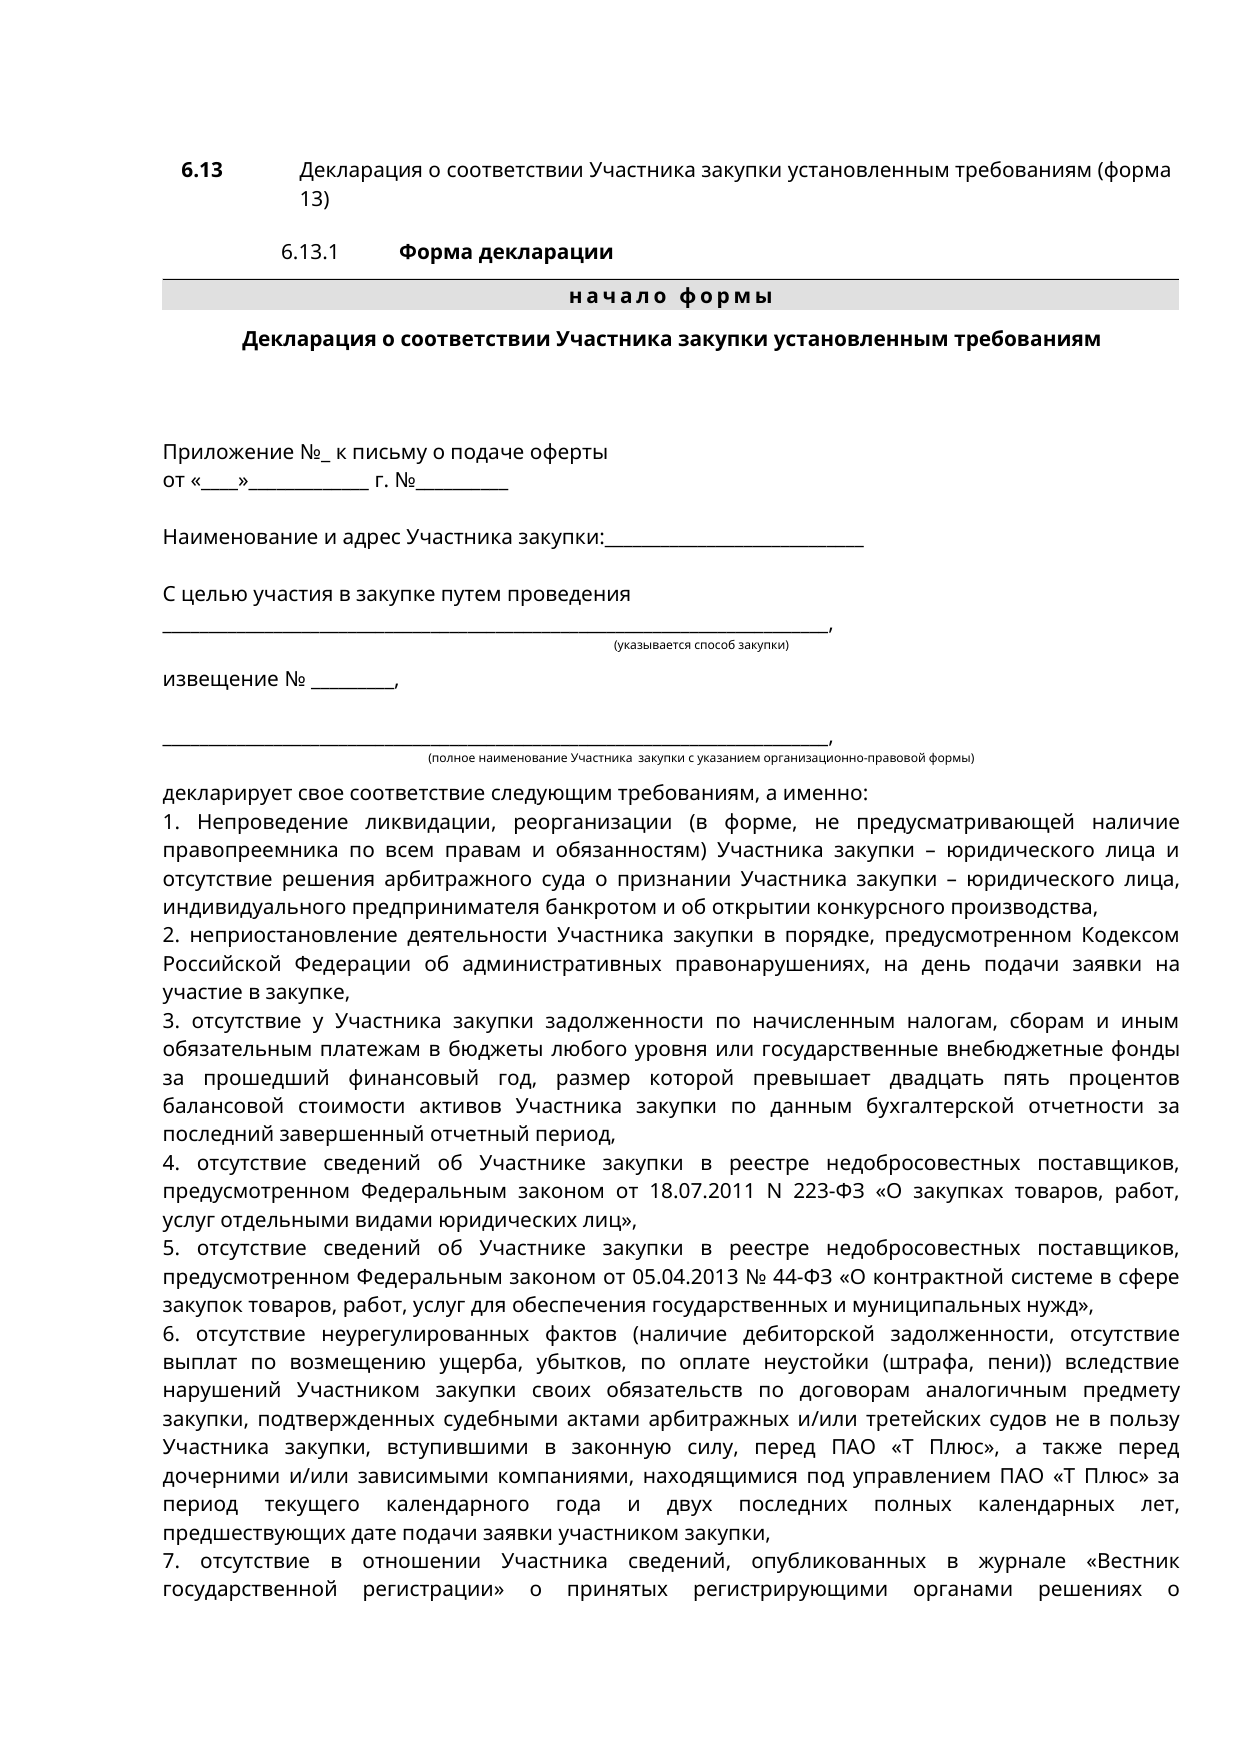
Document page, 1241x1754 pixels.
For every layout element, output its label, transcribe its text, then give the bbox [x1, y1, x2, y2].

text Наименование и адрес Участника закупки:____________________________ [162, 522, 1181, 551]
text 3. отсутствие у Участника закупки задолженности по начисленным налогам, сборам и иным обязательным платежам в бюджеты любого уровня или государственные внебюджетные фонды за прошедший финансовый год, размер которой превышает двадцать пять процентов балансовой стоимости активов Участника закупки по данным бухгалтерской отчетности за последний завершенный отчетный период, [162, 1006, 1181, 1148]
text 2. неприостановление деятельности Участника закупки в порядке, предусмотренном Кодексом Российской Федерации об административных правонарушениях, на день подачи заявки на участие в закупке, [162, 921, 1181, 1006]
text 5. отсутствие сведений об Участнике закупки в реестре недобросовестных поставщиков, предусмотренном Федеральным законом от 05.04.2013 № 44-ФЗ «О контрактной системе в сфере закупок товаров, работ, услуг для обеспечения государственных и муниципальных нужд», [162, 1233, 1181, 1319]
text (полное наименование Участника закупки с указанием организационно-правовой формы) [162, 750, 1181, 778]
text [162, 1546, 1181, 1603]
text 4. отсутствие сведений об Участнике закупки в реестре недобросовестных поставщиков, предусмотренном Федеральным законом от 18.07.2011 N 223-ФЗ «О закупках товаров, работ, услуг отдельными видами юридических лиц», [162, 1148, 1181, 1233]
text Декларация о соответствии Участника закупки установленным требованиям [162, 324, 1181, 353]
text (указывается способ закупки) [162, 636, 1181, 664]
text 1. Непроведение ликвидации, реорганизации (в форме, не предусматривающей наличие правопреемника по всем правам и обязанностям) Участника закупки – юридического лица и отсутствие решения арбитражного суда о признании Участника закупки – юридического лица, индивидуального предпринимателя банкротом и об открытии конкурсного производства, [162, 807, 1181, 921]
text Приложение №_ к письму о подаче оферты от «____»_____________ г. №__________ [162, 437, 1181, 494]
text 6. отсутствие неурегулированных фактов (наличие дебиторской задолженности, отсутствие выплат по возмещению ущерба, убытков, по оплате неустойки (штрафа, пени)) вследствие нарушений Участником закупки своих обязательств по договорам аналогичным предмету закупки, подтвержденных судебными актами арбитражных и/или третейских судов не в пользу Участника закупки, вступившими в законную силу, перед ПАО «Т Плюс», а также перед дочерними и/или зависимыми компаниями, находящимися под управлением ПАО «Т Плюс» за период текущего календарного года и двух последних полных календарных лет, предшествующих дате подачи заявки участником закупки, [162, 1319, 1181, 1546]
text извещение № _________, [162, 664, 1181, 693]
text С целью участия в закупке путем проведения ________________________________________________________________________, [162, 579, 1181, 636]
text ________________________________________________________________________, [162, 721, 1181, 750]
list Форма декларации [281, 237, 1181, 266]
text декларирует свое соответствие следующим требованиям, а именно: [162, 778, 1181, 807]
text начало формы [162, 280, 1179, 310]
subtitle Декларация о соответствии Участника закупки установленным требованиям (форма 13) [181, 156, 1181, 212]
